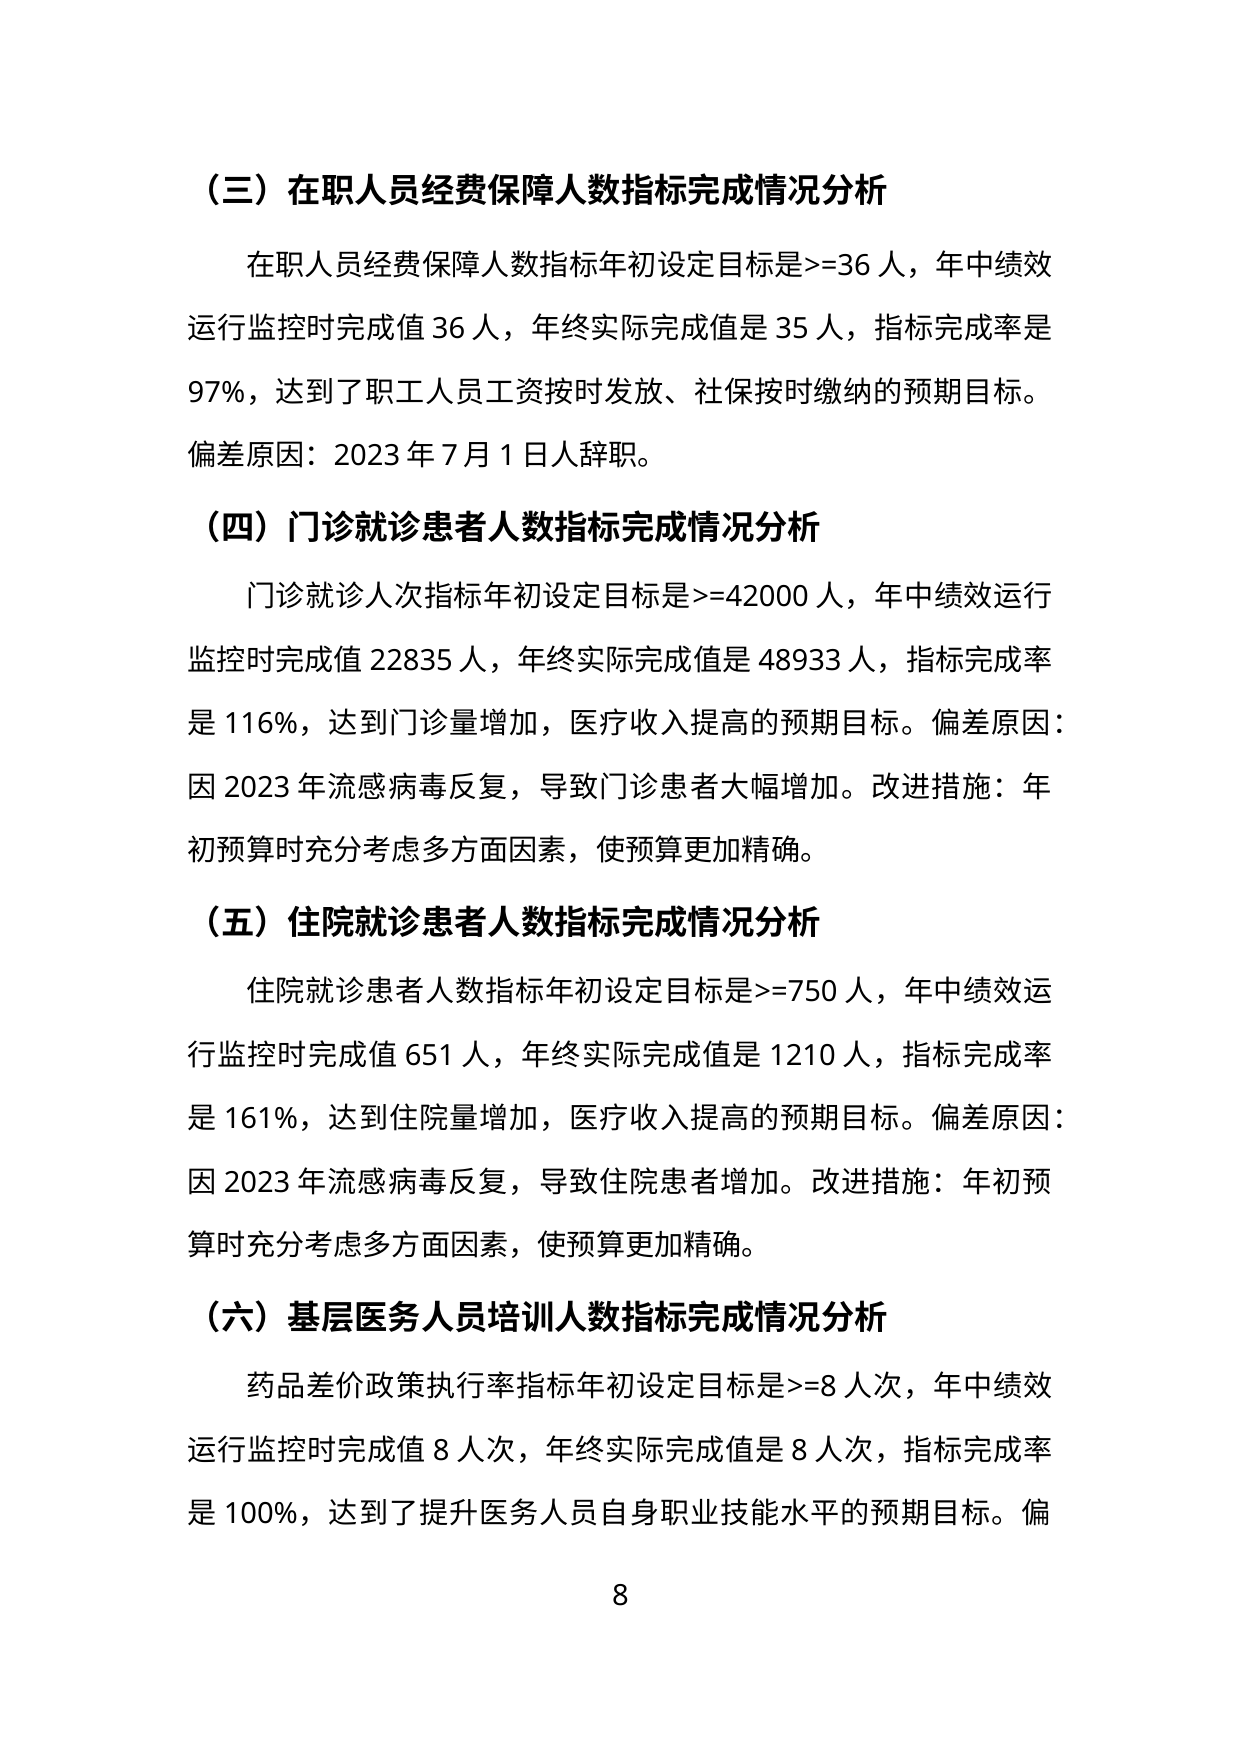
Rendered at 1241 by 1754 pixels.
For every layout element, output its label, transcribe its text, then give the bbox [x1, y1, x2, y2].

subtitle （五）住院就诊患者人数指标完成情况分析 [187, 896, 1053, 944]
subtitle （六）基层医务人员培训人数指标完成情况分析 [187, 1291, 1053, 1339]
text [187, 1363, 1053, 1532]
subtitle 在职人员经费保障人数指标年初设定目标是>=36人，年中绩效运行监控时完成值36人，年终实际完成值是35人，指标完成率是97%，达到了职工人员工资按时发放、社保按时缴纳的预期目标。偏差原因：2023年7月1日人辞职。 [187, 241, 1053, 474]
text 住院就诊患者人数指标年初设定目标是>=750人，年中绩效运行监控时完成值651人，年终实际完成值是1210人，指标完成率是161%，达到住院量增加，医疗收入提高的预期目标。偏差原因：因2023年流感病毒反复，导致住院患者增加。改进措施：年初预算时充分考虑多方面因素，使预算更加精确。 [187, 968, 1053, 1264]
subtitle （四）门诊就诊患者人数指标完成情况分析 [187, 500, 1053, 549]
text 门诊就诊人次指标年初设定目标是>=42000人，年中绩效运行监控时完成值22835人，年终实际完成值是48933人，指标完成率是116%，达到门诊量增加，医疗收入提高的预期目标。偏差原因：因2023年流感病毒反复，导致门诊患者大幅增加。改进措施：年初预算时充分考虑多方面因素，使预算更加精确。 [187, 573, 1053, 869]
subtitle （三）在职人员经费保障人数指标完成情况分析 [187, 163, 1053, 212]
